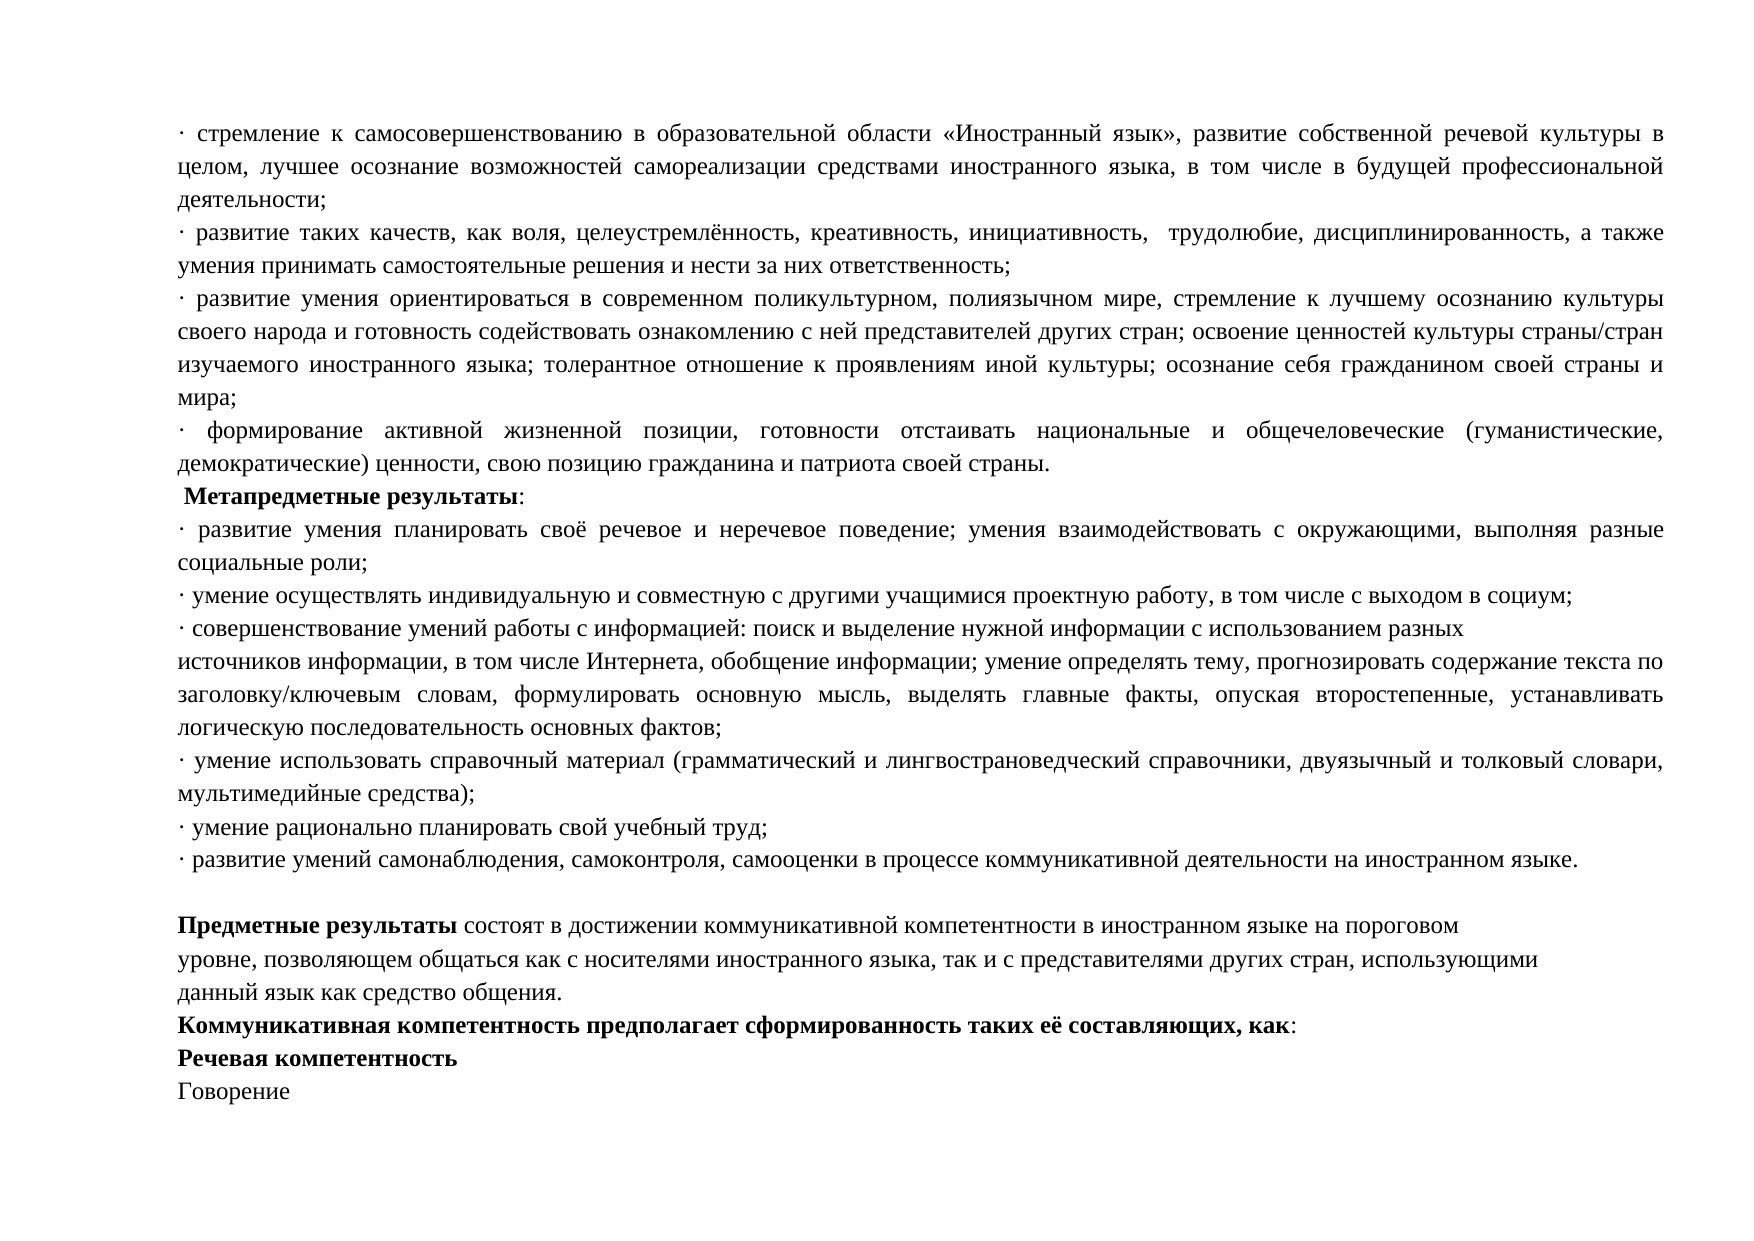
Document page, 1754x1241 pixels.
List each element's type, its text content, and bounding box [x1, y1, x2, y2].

text источников информации, в том числе Интернета, обобщение информации; умение определять тему, прогнозировать содержание текста по заголовку/ключевым словам, формулировать основную мысль, выделять главные факты, опуская второстепенные, устанавливать логическую последовательность основных фактов; [177, 646, 1665, 741]
text Коммуникативная компетентность предполагает сформированность таких её составляющих, как: [177, 1010, 1665, 1038]
text Речевая компетентность [177, 1043, 1665, 1071]
text · развитие умения планировать своё речевое и неречевое поведение; умения взаимодействовать с окружающими, выполняя разные социальные роли; [177, 514, 1665, 576]
text · формирование активной жизненной позиции, готовности отстаивать национальные и общечеловеческие (гуманистические, демократические) ценности, свою позицию гражданина и патриота своей страны. [177, 415, 1665, 477]
text · умение использовать справочный материал (грамматический и лингвострановедческий справочники, двуязычный и толковый словари, мультимедийные средства); [177, 746, 1665, 807]
text Предметные результаты состоят в достижении коммуникативной компетентности в иностранном языке на пороговом [177, 911, 1665, 939]
text · развитие таких качеств, как воля, целеустремлённость, креативность, инициативность, трудолюбие, дисциплинированность, а также умения принимать самостоятельные решения и нести за них ответственность; [177, 217, 1665, 279]
text · умение рационально планировать свой учебный труд; [177, 812, 1665, 840]
text · совершенствование умений работы с информацией: поиск и выделение нужной информации с использованием разных [177, 613, 1665, 642]
text · умение осуществлять индивидуальную и совместную с другими учащимися проектную работу, в том числе с выходом в социум; [177, 580, 1665, 609]
text данный язык как средство общения. [177, 977, 1665, 1005]
text уровне, позволяющем общаться как с носителями иностранного языка, так и с представителями других стран, использующими [177, 944, 1665, 972]
text · развитие умения ориентироваться в современном поликультурном, полиязычном мире, стремление к лучшему осознанию культуры своего народа и готовность содействовать ознакомлению с ней представителей других стран; освоение ценностей культуры страны/стран изучаемого иностранного языка; толерантное отношение к проявлениям иной культуры; осознание себя гражданином своей страны и мира; [177, 283, 1665, 411]
text Говорение [177, 1076, 1665, 1104]
text Метапредметные результаты: [177, 481, 1665, 510]
text · стремление к самосовершенствованию в образовательной области «Иностранный язык», развитие собственной речевой культуры в целом, лучшее осознание возможностей самореализации средствами иностранного языка, в том числе в будущей профессиональной деятельности; [177, 118, 1665, 213]
text · развитие умений самонаблюдения, самоконтроля, самооценки в процессе коммуникативной деятельности на иностранном языке. [177, 844, 1665, 873]
